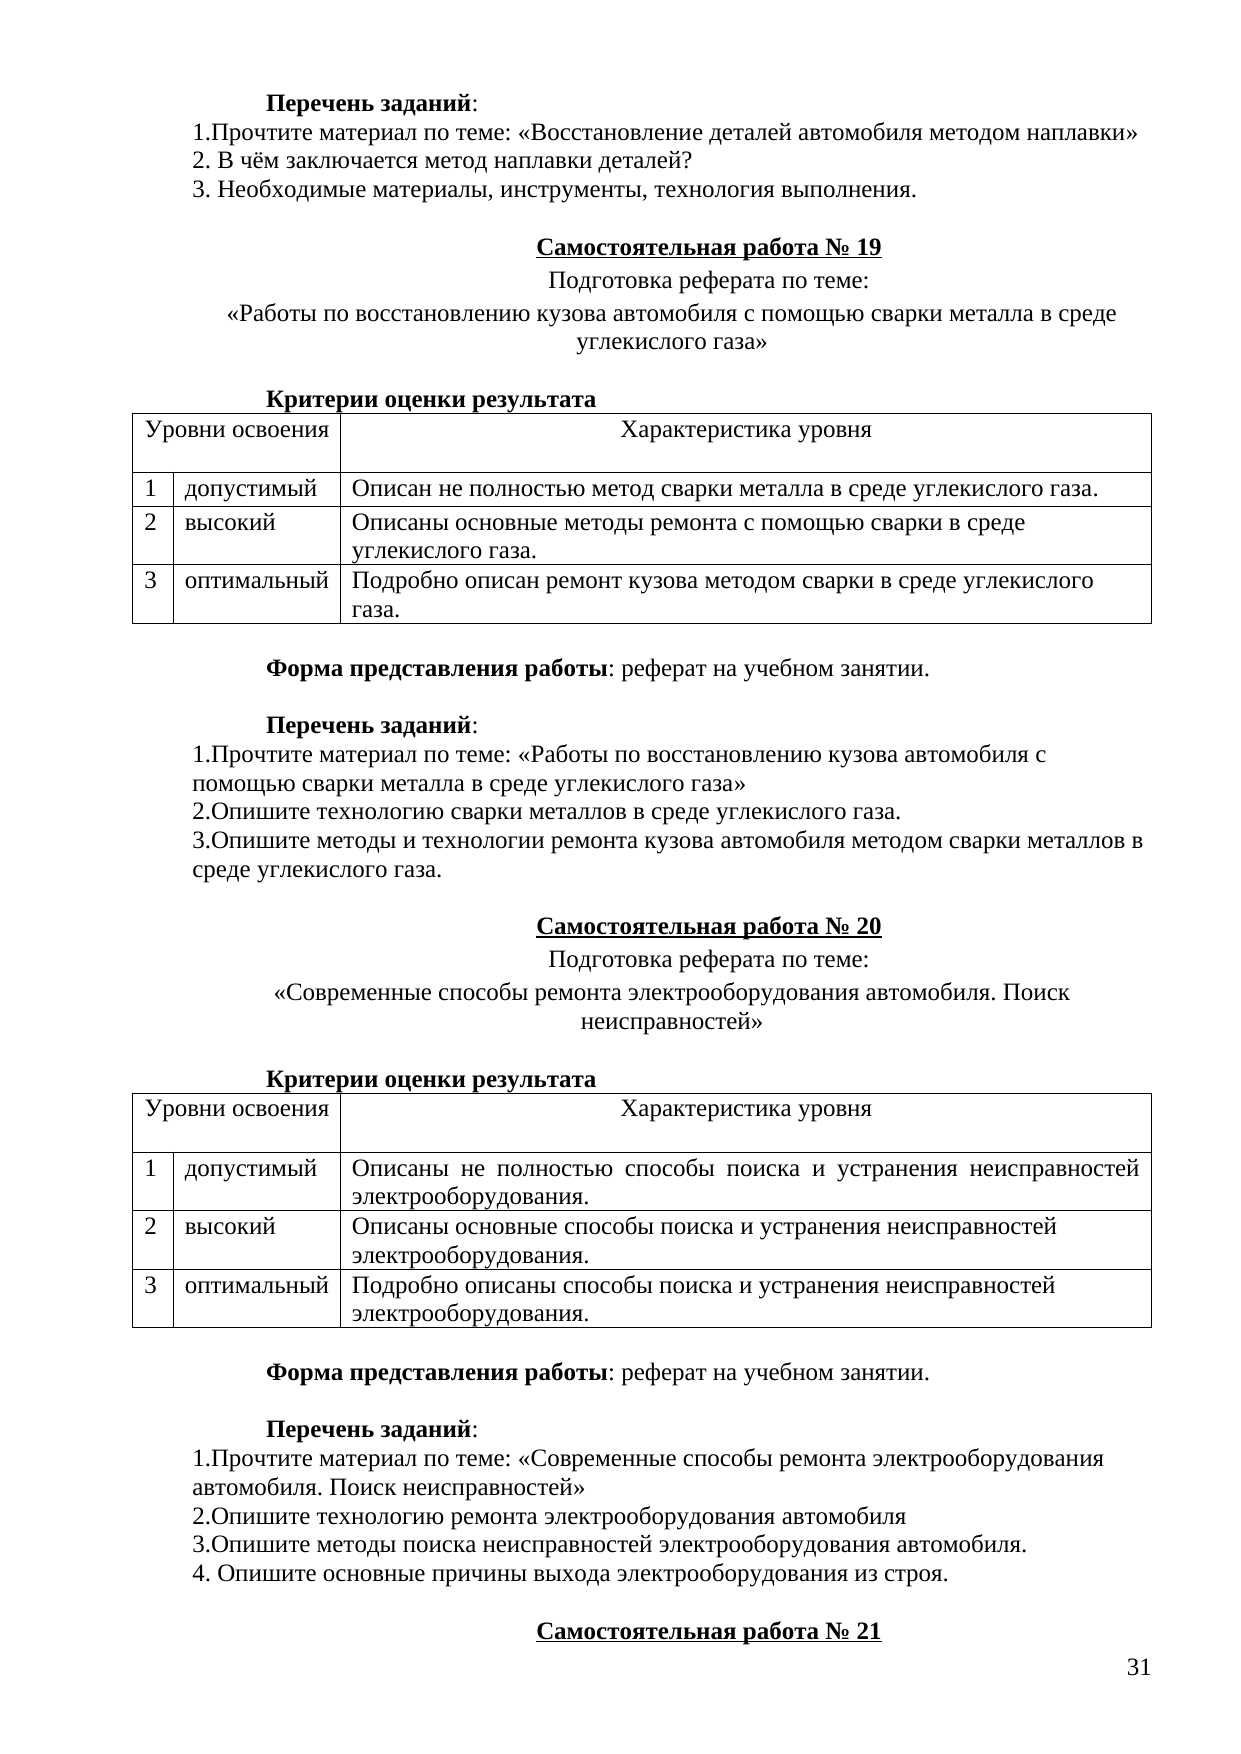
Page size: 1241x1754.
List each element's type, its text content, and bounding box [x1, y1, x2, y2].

text 4. Опишите основные причины выхода электрооборудования из строя. [192, 1558, 1152, 1587]
table_cell Описаны не полностью способы поиска и устранения неисправностей электрооборудования. [341, 1153, 1151, 1210]
text Самостоятельная работа № 20 [192, 911, 1152, 940]
table_cell 2 [133, 507, 173, 564]
table_cell оптимальный [174, 1270, 340, 1327]
table_cell 1 [133, 1153, 173, 1210]
text Форма представления работы: реферат на учебном занятии. [192, 653, 1152, 681]
text 2.Опишите технологию ремонта электрооборудования автомобиля [192, 1501, 1152, 1529]
text Форма представления работы: реферат на учебном занятии. [192, 1357, 1152, 1386]
text Подготовка реферата по теме: [192, 944, 1152, 973]
table_cell допустимый [174, 1153, 340, 1210]
table_cell 2 [133, 1211, 173, 1269]
table_cell Описаны основные методы ремонта с помощью сварки в среде углекислого газа. [341, 507, 1151, 564]
table_cell 3 [133, 1270, 173, 1327]
table_cell высокий [174, 507, 340, 564]
table_cell Подробно описан ремонт кузова методом сварки в среде углекислого газа. [341, 565, 1151, 623]
text 3.Опишите методы и технологии ремонта кузова автомобиля методом сварки металлов в среде углекислого газа. [192, 825, 1152, 883]
table_cell Описаны основные способы поиска и устранения неисправностей электрооборудования. [341, 1211, 1151, 1269]
table_cell 1 [133, 473, 173, 506]
table_cell высокий [174, 1211, 340, 1269]
table_cell допустимый [174, 473, 340, 506]
text 3.Опишите методы поиска неисправностей электрооборудования автомобиля. [192, 1529, 1152, 1558]
text Самостоятельная работа № 19 [192, 232, 1152, 260]
text 3. Необходимые материалы, инструменты, технология выполнения. [192, 174, 1152, 203]
table_cell Подробно описаны способы поиска и устранения неисправностей электрооборудования. [341, 1270, 1151, 1327]
text Подготовка реферата по теме: [192, 265, 1152, 293]
table_header Уровни освоения [133, 1094, 340, 1152]
text 1.Прочтите материал по теме: «Восстановление деталей автомобиля методом наплавки» [192, 117, 1152, 145]
text 2.Опишите технологию сварки металлов в среде углекислого газа. [192, 796, 1152, 825]
text Перечень заданий: [192, 1414, 1152, 1443]
text «Современные способы ремонта электрооборудования автомобиля. Поиск неисправностей» [192, 977, 1152, 1035]
text 1.Прочтите материал по теме: «Современные способы ремонта электрооборудования автомобиля. Поиск неисправностей» [192, 1443, 1152, 1501]
text Самостоятельная работа № 21 [192, 1616, 1152, 1644]
table_cell Описан не полностью метод сварки металла в среде углекислого газа. [341, 473, 1151, 506]
text Критерии оценки результата [192, 384, 1152, 413]
table_header Характеристика уровня [341, 414, 1151, 472]
text Перечень заданий: [192, 88, 1152, 117]
text 2. В чём заключается метод наплавки деталей? [192, 145, 1152, 174]
table_cell 3 [133, 565, 173, 623]
text Критерии оценки результата [192, 1064, 1152, 1092]
table_cell оптимальный [174, 565, 340, 623]
table_header Уровни освоения [133, 414, 340, 472]
text Перечень заданий: [192, 710, 1152, 739]
table_header Характеристика уровня [341, 1094, 1151, 1152]
text 1.Прочтите материал по теме: «Работы по восстановлению кузова автомобиля с помощью сварки металла в среде углекислого газа» [192, 739, 1152, 796]
text «Работы по восстановлению кузова автомобиля с помощью сварки металла в среде углекислого газа» [192, 298, 1152, 355]
